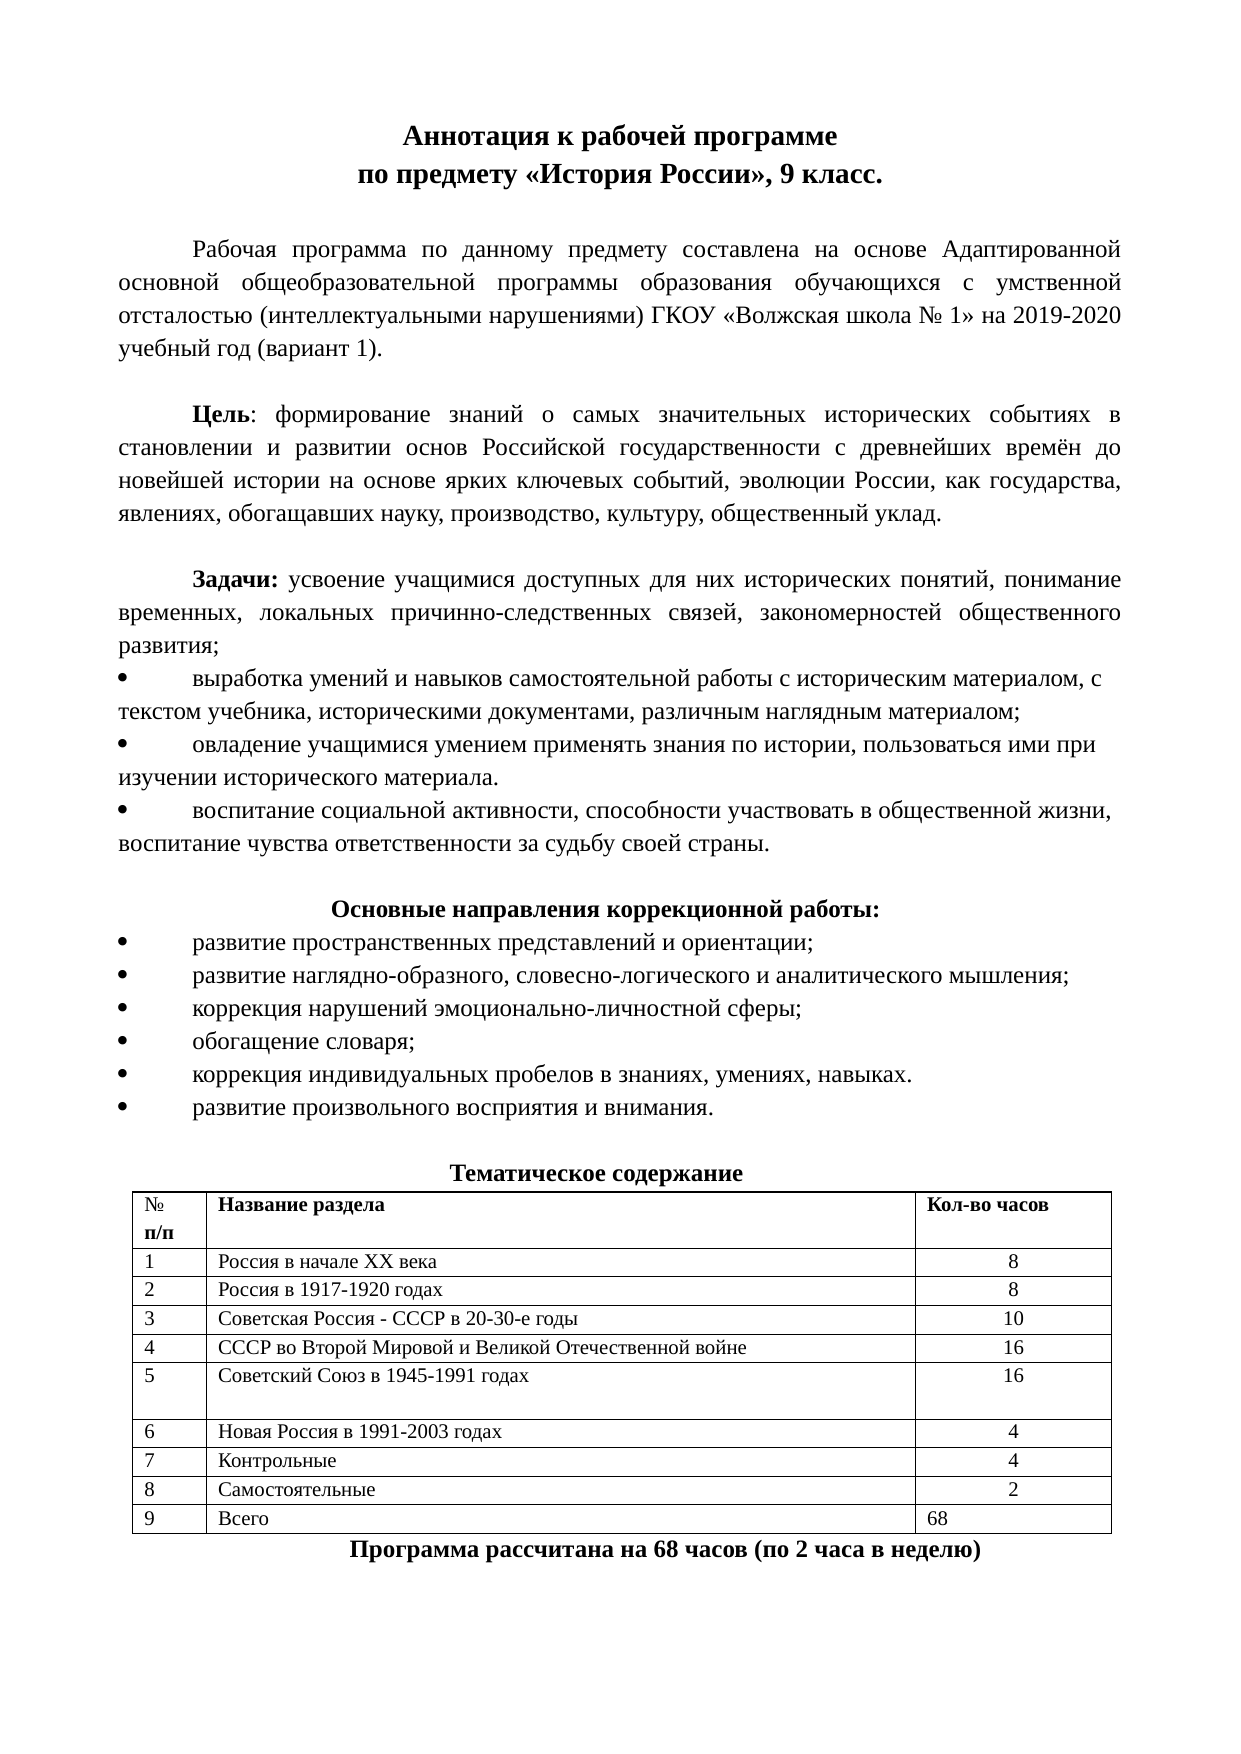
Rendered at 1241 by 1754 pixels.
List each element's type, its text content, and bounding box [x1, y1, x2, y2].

list выработка умений и навыков самостоятельной работы с историческим материалом, с текстом учебника, историческими документами, различным наглядным материалом; [118, 663, 1122, 725]
text Задачи: усвоение учащимися доступных для них исторических понятий, понимание временных, локальных причинно-следственных связей, закономерностей общественного развития; [118, 564, 1122, 659]
text Цель: формирование знаний о самых значительных исторических событиях в становлении и развитии основ Российской государственности с древнейших времён до новейшей истории на основе ярких ключевых событий, эволюции России, как государства, явлениях, обогащавших науку, производство, культуру, общественный уклад. [118, 399, 1122, 527]
table_cell 16 [916, 1335, 1111, 1362]
text Программа рассчитана на 68 часов (по 2 часа в неделю) [118, 1534, 1122, 1563]
table_cell 7 [133, 1448, 206, 1476]
text Основные направления коррекционной работы: [118, 894, 1122, 923]
table_cell 4 [916, 1448, 1111, 1476]
text Тематическое содержание [118, 1158, 1122, 1187]
list развитие произвольного восприятия и внимания. [118, 1092, 1122, 1121]
table_cell 2 [916, 1477, 1111, 1504]
table_cell 5 [133, 1363, 206, 1418]
table_header Название раздела [207, 1193, 915, 1248]
text по предмету «История России», 9 класс. [118, 157, 1122, 190]
table_cell 8 [916, 1277, 1111, 1305]
table_header Кол-во часов [916, 1193, 1111, 1248]
table_cell 16 [916, 1363, 1111, 1418]
table_cell 4 [916, 1420, 1111, 1447]
table_cell Самостоятельные [207, 1477, 915, 1504]
table_cell Новая Россия в 1991-2003 годах [207, 1420, 915, 1447]
list коррекция индивидуальных пробелов в знаниях, умениях, навыках. [118, 1059, 1122, 1088]
list обогащение словаря; [118, 1026, 1122, 1055]
table_cell 68 [916, 1505, 1111, 1533]
table_cell 9 [133, 1505, 206, 1533]
list воспитание социальной активности, способности участвовать в общественной жизни, воспитание чувства ответственности за судьбу своей страны. [118, 795, 1122, 857]
table_cell 8 [133, 1477, 206, 1504]
table_cell Советская Россия - СССР в 20-30-е годы [207, 1306, 915, 1333]
table_cell 1 [133, 1249, 206, 1276]
table_cell Советский Союз в 1945-1991 годах [207, 1363, 915, 1418]
table_cell 8 [916, 1249, 1111, 1276]
text Рабочая программа по данному предмету составлена на основе Адаптированной основной общеобразовательной программы образования обучающихся с умственной отсталостью (интеллектуальными нарушениями) ГКОУ «Волжская школа № 1» на 2019-2020 учебный год (вариант 1). [118, 234, 1122, 362]
table_cell СССР во Второй Мировой и Великой Отечественной войне [207, 1335, 915, 1362]
table_cell Россия в 1917-1920 годах [207, 1277, 915, 1305]
table_cell 4 [133, 1335, 206, 1362]
table_cell Контрольные [207, 1448, 915, 1476]
list развитие наглядно-образного, словесно-логического и аналитического мышления; [118, 960, 1122, 989]
table_cell 6 [133, 1420, 206, 1447]
table_cell 3 [133, 1306, 206, 1333]
table_cell 10 [916, 1306, 1111, 1333]
list развитие пространственных представлений и ориентации; [118, 927, 1122, 956]
table_cell Всего [207, 1505, 915, 1533]
list коррекция нарушений эмоционально-личностной сферы; [118, 993, 1122, 1022]
list овладение учащимися умением применять знания по истории, пользоваться ими при изучении исторического материала. [118, 729, 1122, 791]
table_cell 2 [133, 1277, 206, 1305]
table_header № п/п [133, 1193, 206, 1248]
text Аннотация к рабочей программе [118, 118, 1122, 152]
table_cell Россия в начале XX века [207, 1249, 915, 1276]
